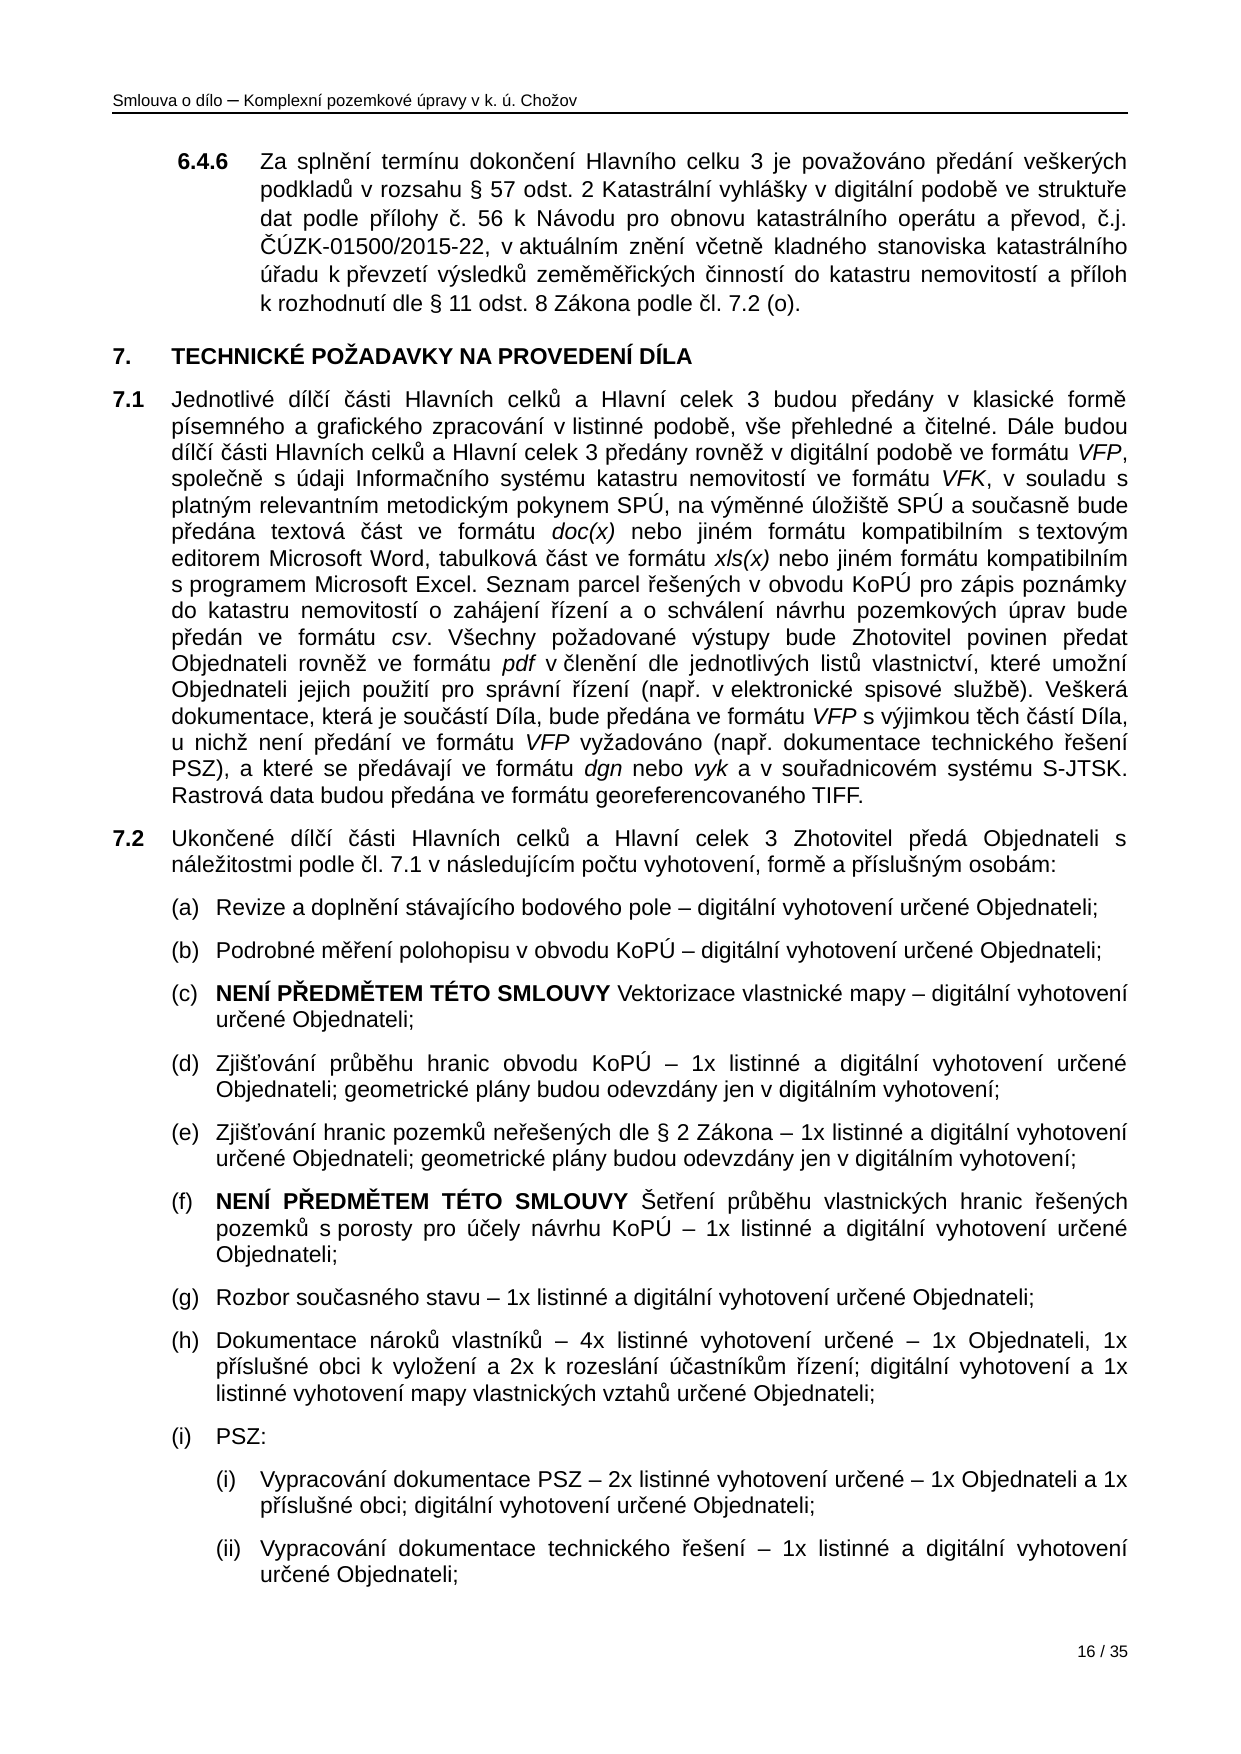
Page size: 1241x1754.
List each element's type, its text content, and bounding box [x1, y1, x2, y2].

list Podrobné měření polohopisu v obvodu KoPÚ – digitální vyhotovení určené Objednateli; [171, 937, 1128, 963]
list NENÍ PŘEDMĚTEM TÉTO SMLOUVY Vektorizace vlastnické mapy – digitální vyhotovení určené Objednateli; [171, 980, 1128, 1033]
list Vypracování dokumentace PSZ – 2x listinné vyhotovení určené – 1x Objednateli a 1x příslušné obci; digitální vyhotovení určené Objednateli; [216, 1466, 1128, 1518]
list Rozbor současného stavu – 1x listinné a digitální vyhotovení určené Objednateli; [171, 1284, 1128, 1310]
text Jednotlivé dílčí části Hlavních celků a Hlavní celek 3 budou předány v klasické formě písemného a grafického zpracování v listinné podobě, vše přehledné a čitelné. Dále budou dílčí části Hlavních celků a Hlavní celek 3 předány rovněž v digitální podobě ve formátu VFP, společně s údaji Informačního systému katastru nemovitostí ve formátu VFK, v souladu s platným relevantním metodickým pokynem SPÚ, na výměnné úložiště SPÚ a současně bude předána textová část ve formátu doc(x) nebo jiném formátu kompatibilním s textovým editorem Microsoft Word, tabulková část ve formátu xls(x) nebo jiném formátu kompatibilním s programem Microsoft Excel. Seznam parcel řešených v obvodu KoPÚ pro zápis poznámky do katastru nemovitostí o zahájení řízení a o schválení návrhu pozemkových úprav bude předán ve formátu csv. Všechny požadované výstupy bude Zhotovitel povinen předat Objednateli rovněž ve formátu pdf v členění dle jednotlivých listů vlastnictví, které umožní Objednateli jejich použití pro správní řízení (např. v elektronické spisové službě). Veškerá dokumentace, která je součástí Díla, bude předána ve formátu VFP s výjimkou těch částí Díla, u nichž není předání ve formátu VFP vyžadováno (např. dokumentace technického řešení PSZ), a které se předávají ve formátu dgn nebo vyk a v souřadnicovém systému S-JTSK. Rastrová data budou předána ve formátu georeferencovaného TIFF. [112, 386, 1128, 808]
list Dokumentace nároků vlastníků – 4x listinné vyhotovení určené – 1x Objednateli, 1x příslušné obci k vyložení a 2x k rozeslání účastníkům řízení; digitální vyhotovení a 1x listinné vyhotovení mapy vlastnických vztahů určené Objednateli; [171, 1327, 1128, 1406]
list PSZ: [171, 1423, 1128, 1449]
text Technické požadavky na provedení díla [112, 343, 1128, 370]
list Vypracování dokumentace technického řešení – 1x listinné a digitální vyhotovení určené Objednateli; [216, 1535, 1128, 1588]
text Za splnění termínu dokončení Hlavního celku 3 je považováno předání veškerých podkladů v rozsahu § 57 odst. 2 Katastrální vyhlášky v digitální podobě ve struktuře dat podle přílohy č. 56 k Návodu pro obnovu katastrálního operátu a převod, č.j. ČÚZK-01500/2015-22, v aktuálním znění včetně kladného stanoviska katastrálního úřadu k převzetí výsledků zeměměřických činností do katastru nemovitostí a příloh k rozhodnutí dle § 11 odst. 8 Zákona podle čl. 7.2 (o). [177, 148, 1128, 316]
list NENÍ PŘEDMĚTEM TÉTO SMLOUVY Šetření průběhu vlastnických hranic řešených pozemků s porosty pro účely návrhu KoPÚ – 1x listinné a digitální vyhotovení určené Objednateli; [171, 1188, 1128, 1267]
list Zjišťování průběhu hranic obvodu KoPÚ – 1x listinné a digitální vyhotovení určené Objednateli; geometrické plány budou odevzdány jen v digitálním vyhotovení; [171, 1049, 1128, 1102]
list Revize a doplnění stávajícího bodového pole – digitální vyhotovení určené Objednateli; [171, 894, 1128, 920]
text Ukončené dílčí části Hlavních celků a Hlavní celek 3 Zhotovitel předá Objednateli s náležitostmi podle čl. 7.1 v následujícím počtu vyhotovení, formě a příslušným osobám: [112, 825, 1128, 877]
list Zjišťování hranic pozemků neřešených dle § 2 Zákona – 1x listinné a digitální vyhotovení určené Objednateli; geometrické plány budou odevzdány jen v digitálním vyhotovení; [171, 1119, 1128, 1172]
